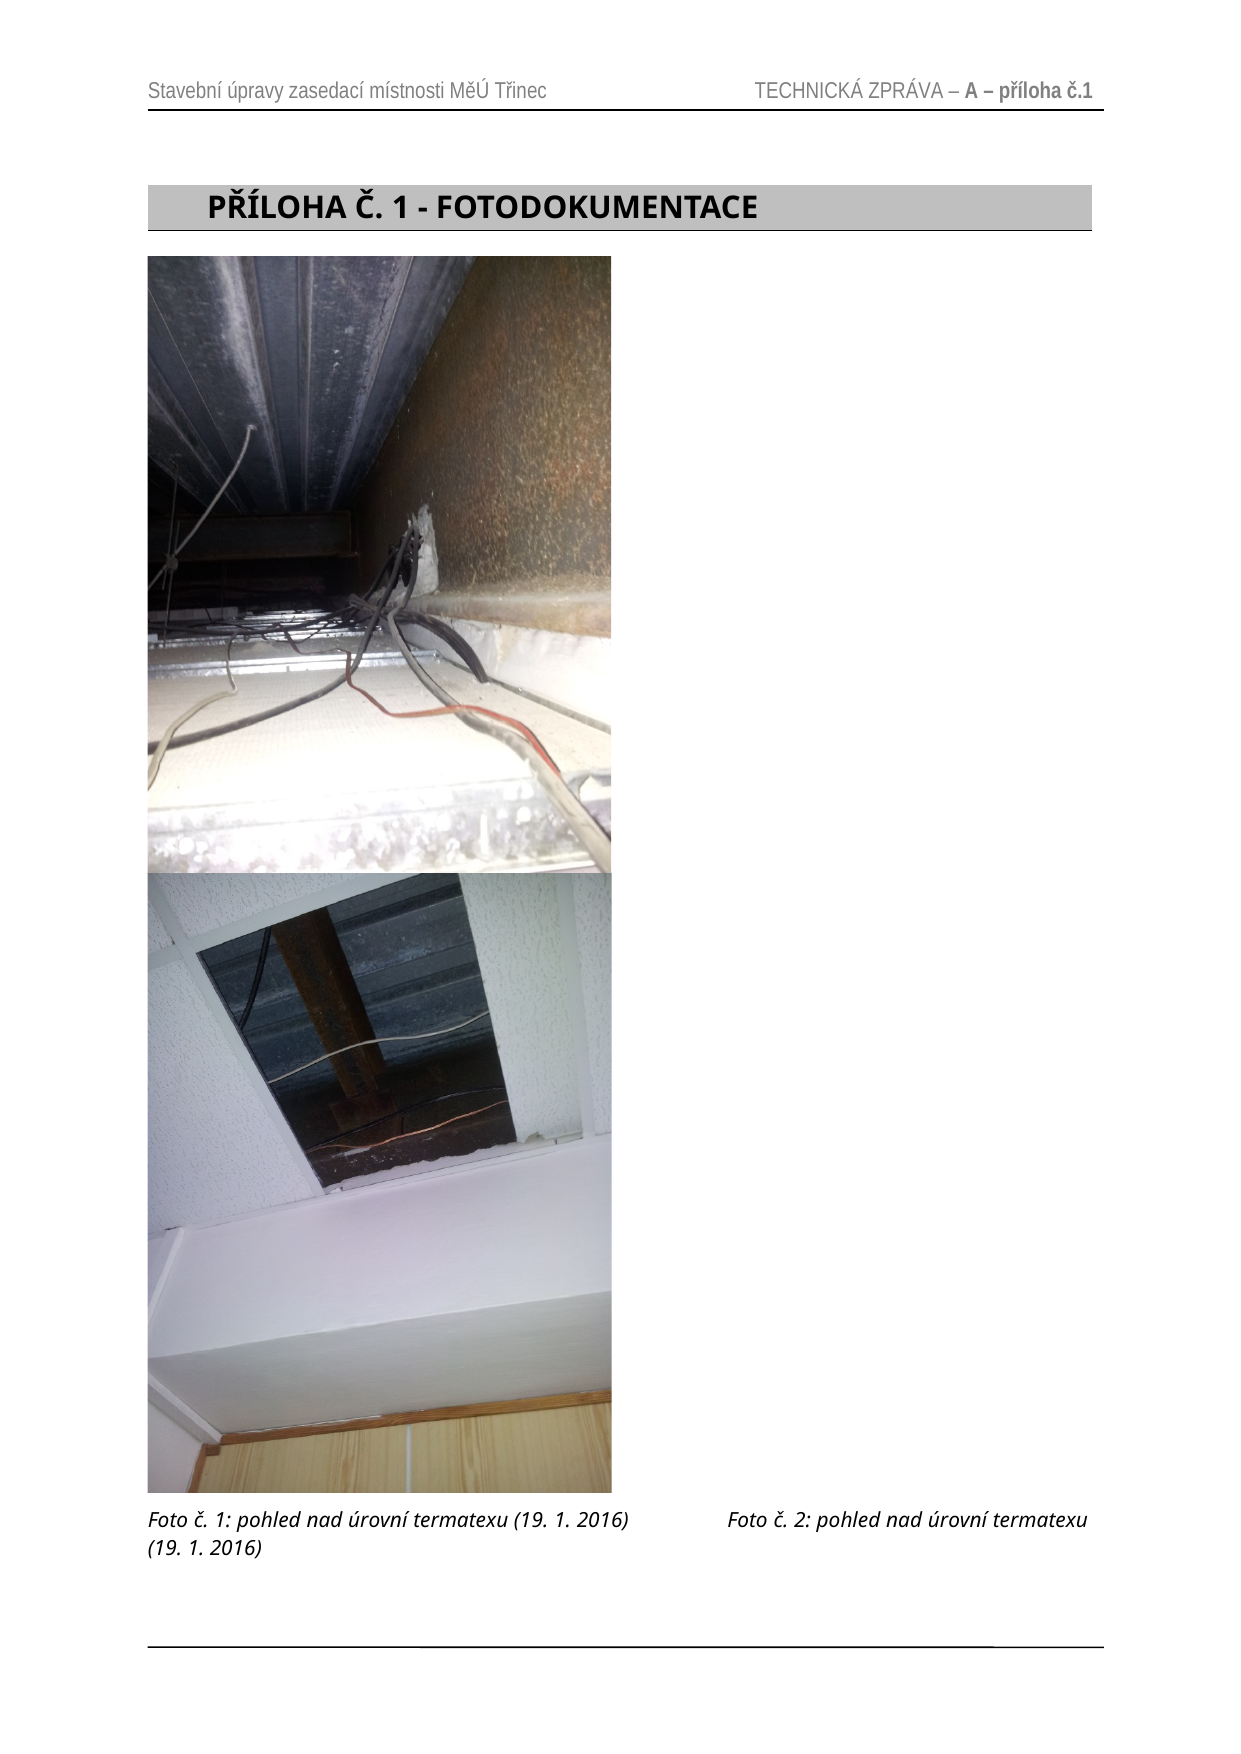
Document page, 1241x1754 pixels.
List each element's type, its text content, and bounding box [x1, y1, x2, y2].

picture [147, 256, 612, 1493]
subtitle Příloha č. 1 - fotodokumentace [148, 185, 1092, 230]
text Foto č. 1: pohled nad úrovní termatexu (19. 1. 2016) Foto č. 2: pohled nad úrovní termatexu (19. 1. 2016) [148, 1505, 1092, 1562]
